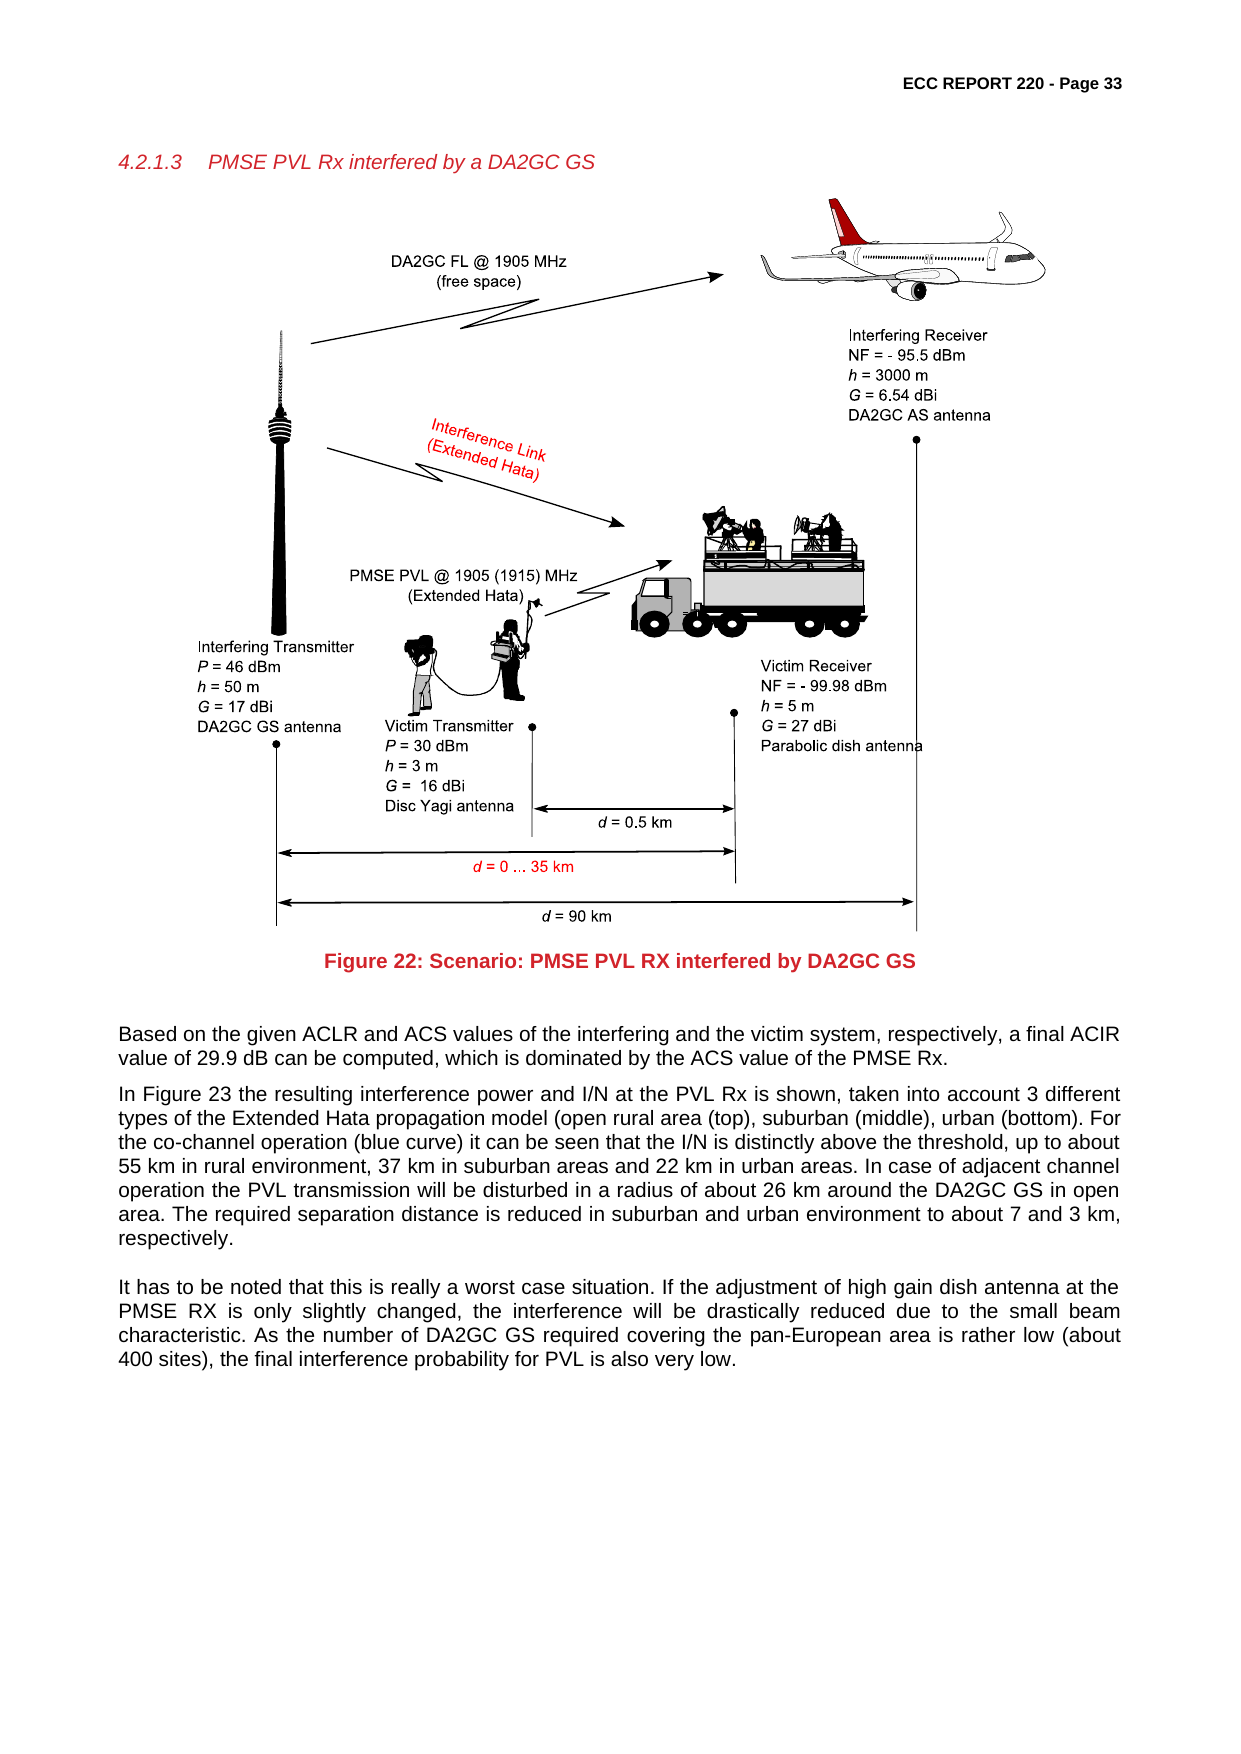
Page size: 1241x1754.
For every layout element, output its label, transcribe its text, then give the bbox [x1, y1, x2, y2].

subtitle PMSE PVL Rx interfered by a DA2GC GS [118, 150, 1122, 174]
text Figure 22: Scenario: PMSE PVL RX interfered by DA2GC GS [118, 949, 1122, 973]
text In Figure 23 the resulting interference power and I/N at the PVL Rx is shown, taken into account 3 different types of the Extended Hata propagation model (open rural area (top), suburban (middle), urban (bottom). For the co-channel operation (blue curve) it can be seen that the I/N is distinctly above the threshold, up to about 55 km in rural environment, 37 km in suburban areas and 22 km in urban areas. In case of adjacent channel operation the PVL transmission will be disturbed in a radius of about 26 km around the DA2GC GS in open area. The required separation distance is reduced in suburban and urban environment to about 7 and 3 km, respectively. [118, 1082, 1122, 1250]
text Based on the given ACLR and ACS values of the interfering and the victim system, respectively, a final ACIR value of 29.9 dB can be computed, which is dominated by the ACS value of the PMSE Rx. [118, 1022, 1122, 1070]
text It has to be noted that this is really a worst case situation. If the adjustment of high gain dish antenna at the PMSE RX is only slightly changed, the interference will be drastically reduced due to the small beam characteristic. As the number of DA2GC GS required covering the pan-European area is rather low (about 400 sites), the final interference probability for PVL is also very low. [118, 1275, 1122, 1371]
